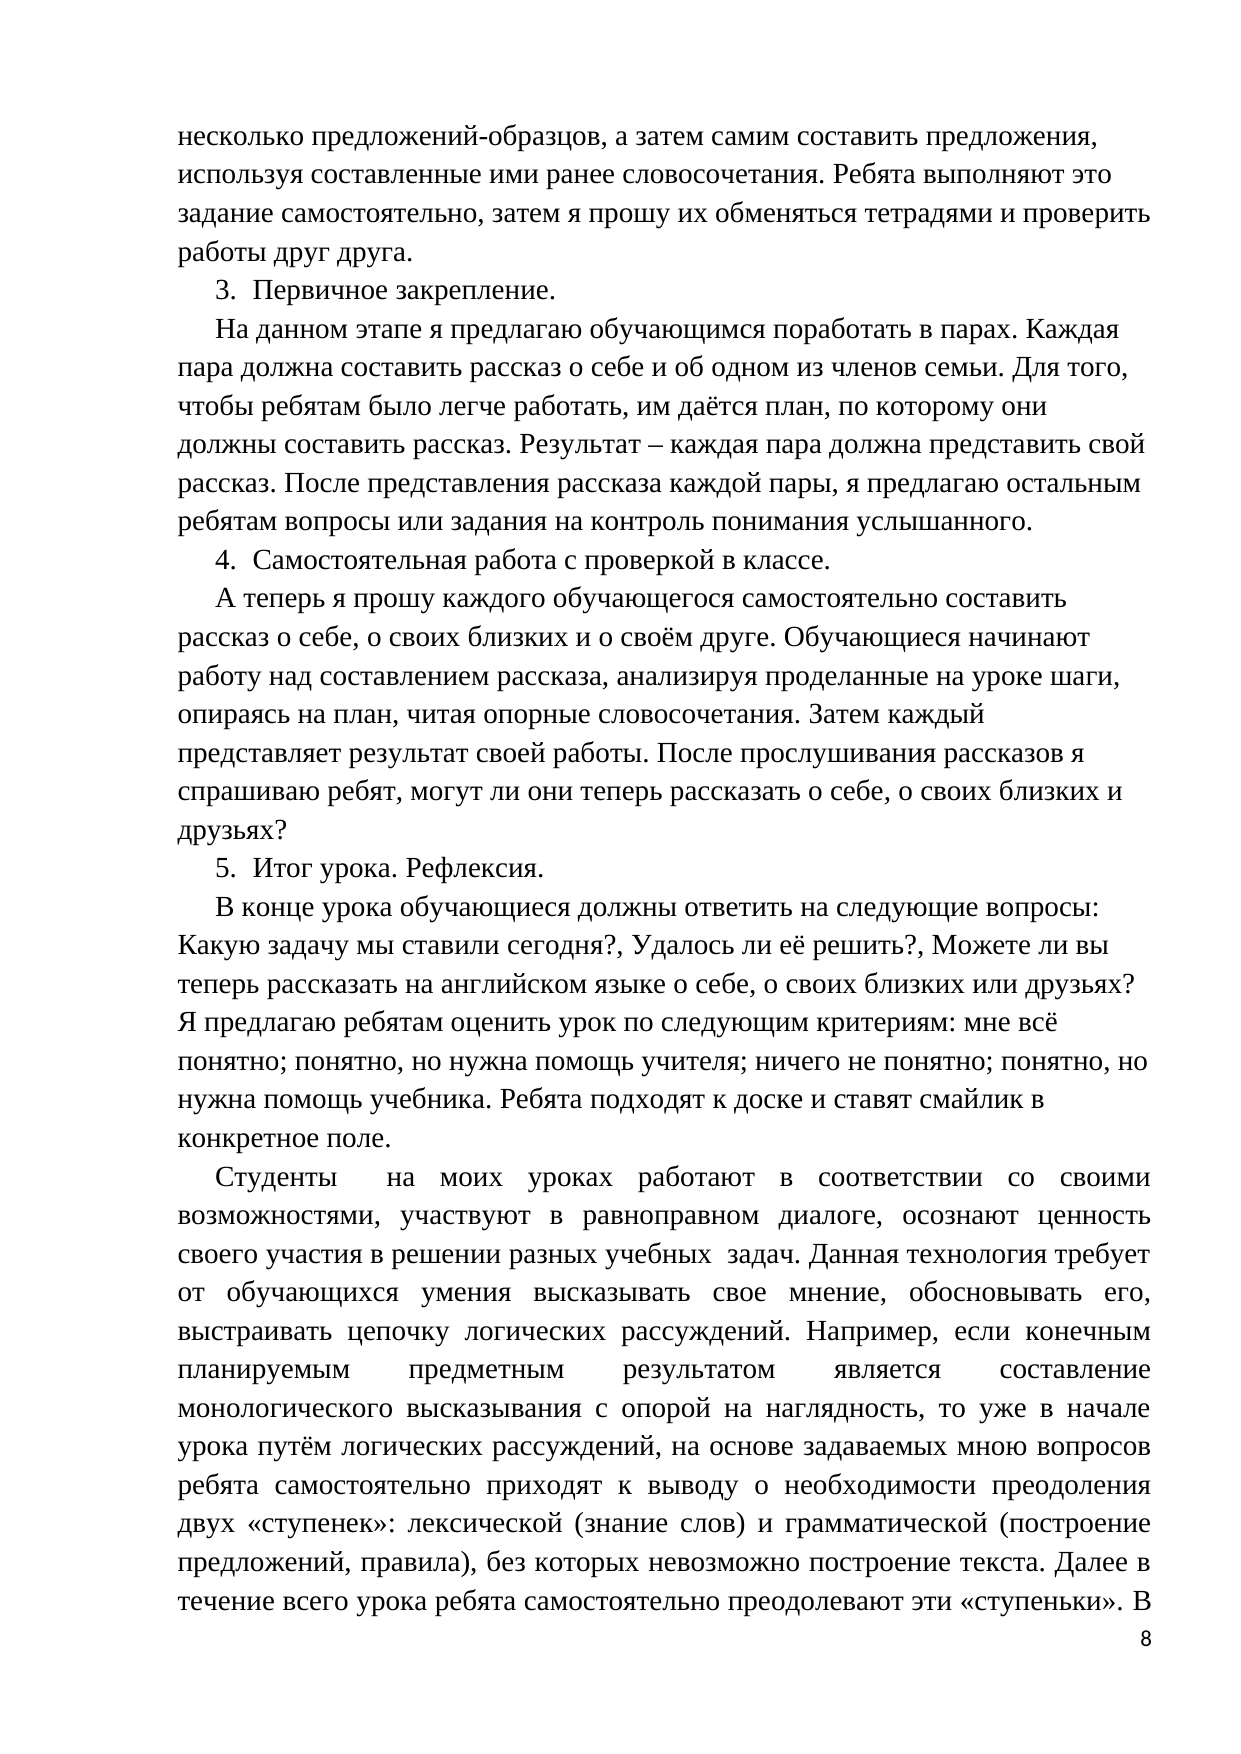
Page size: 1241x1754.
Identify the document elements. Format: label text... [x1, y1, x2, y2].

list Первичное закрепление. [215, 272, 1152, 306]
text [177, 118, 1152, 267]
text А теперь я прошу каждого обучающегося самостоятельно составить рассказ о себе, о своих близких и о своём друге. Обучающиеся начинают работу над составлением рассказа, анализируя проделанные на уроке шаги, опираясь на план, читая опорные словосочетания. Затем каждый представляет результат своей работы. После прослушивания рассказов я спрашиваю ребят, могут ли они теперь рассказать о себе, о своих близких и друзьях? [177, 581, 1152, 845]
text На данном этапе я предлагаю обучающимся поработать в парах. Каждая пара должна составить рассказ о себе и об одном из членов семьи. Для того, чтобы ребятам было легче работать, им даётся план, по которому они должны составить рассказ. Результат – каждая пара должна представить свой рассказ. После представления рассказа каждой пары, я предлагаю остальным ребятам вопросы или задания на контроль понимания услышанного. [177, 311, 1152, 537]
text В конце урока обучающиеся должны ответить на следующие вопросы: Какую задачу мы ставили сегодня?, Удалось ли её решить?, Можете ли вы теперь рассказать на английском языке о себе, о своих близких или друзьях? Я предлагаю ребятам оценить урок по следующим критериям: мне всё понятно; понятно, но нужна помощь учителя; ничего не понятно; понятно, но нужна помощь учебника. Ребята подходят к доске и ставят смайлик в конкретное поле. [177, 889, 1152, 1154]
list Итог урока. Рефлексия. [215, 850, 1152, 884]
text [177, 1159, 1152, 1616]
list Самостоятельная работа с проверкой в классе. [215, 542, 1152, 576]
